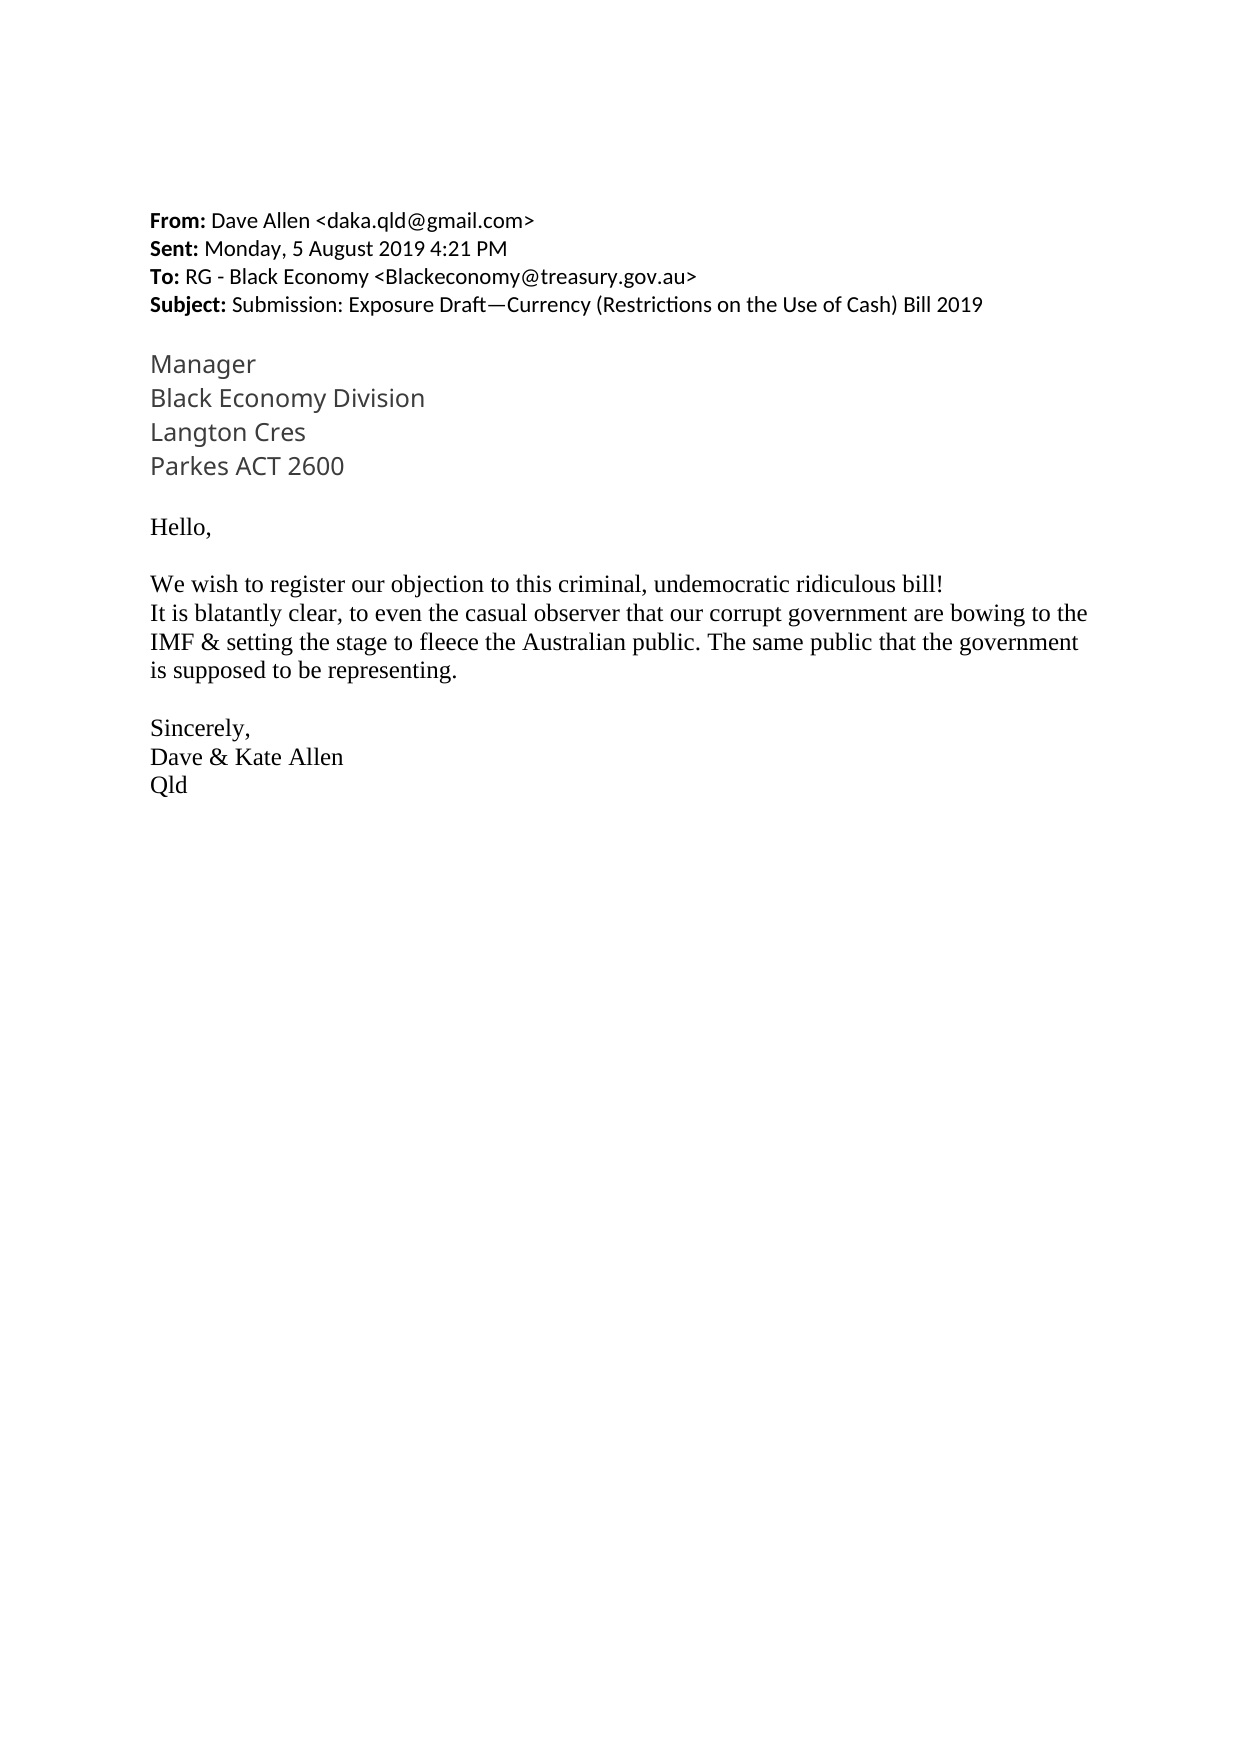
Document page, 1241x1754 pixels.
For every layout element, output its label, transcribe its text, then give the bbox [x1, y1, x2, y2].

text We wish to register our objection to this criminal, undemocratic ridiculous bill! [150, 569, 1090, 598]
text Qld [150, 771, 1090, 799]
text From: Dave Allen <daka.qld@gmail.com> Sent: Monday, 5 August 2019 4:21 PM To: RG - Black Economy <Blackeconomy@treasury.gov.au> Subject: Submission: Exposure Draft—Currency (Restrictions on the Use of Cash) Bill 2019 [150, 206, 1090, 318]
text Dave & Kate Allen [150, 742, 1090, 771]
text Manager Black Economy Division Langton Cres Parkes ACT 2600 [150, 347, 1090, 483]
text Hello, [150, 512, 1090, 541]
text It is blatantly clear, to even the casual observer that our corrupt government are bowing to the IMF & setting the stage to fleece the Australian public. The same public that the government is supposed to be representing. [150, 598, 1090, 684]
text Sincerely, [150, 713, 1090, 742]
